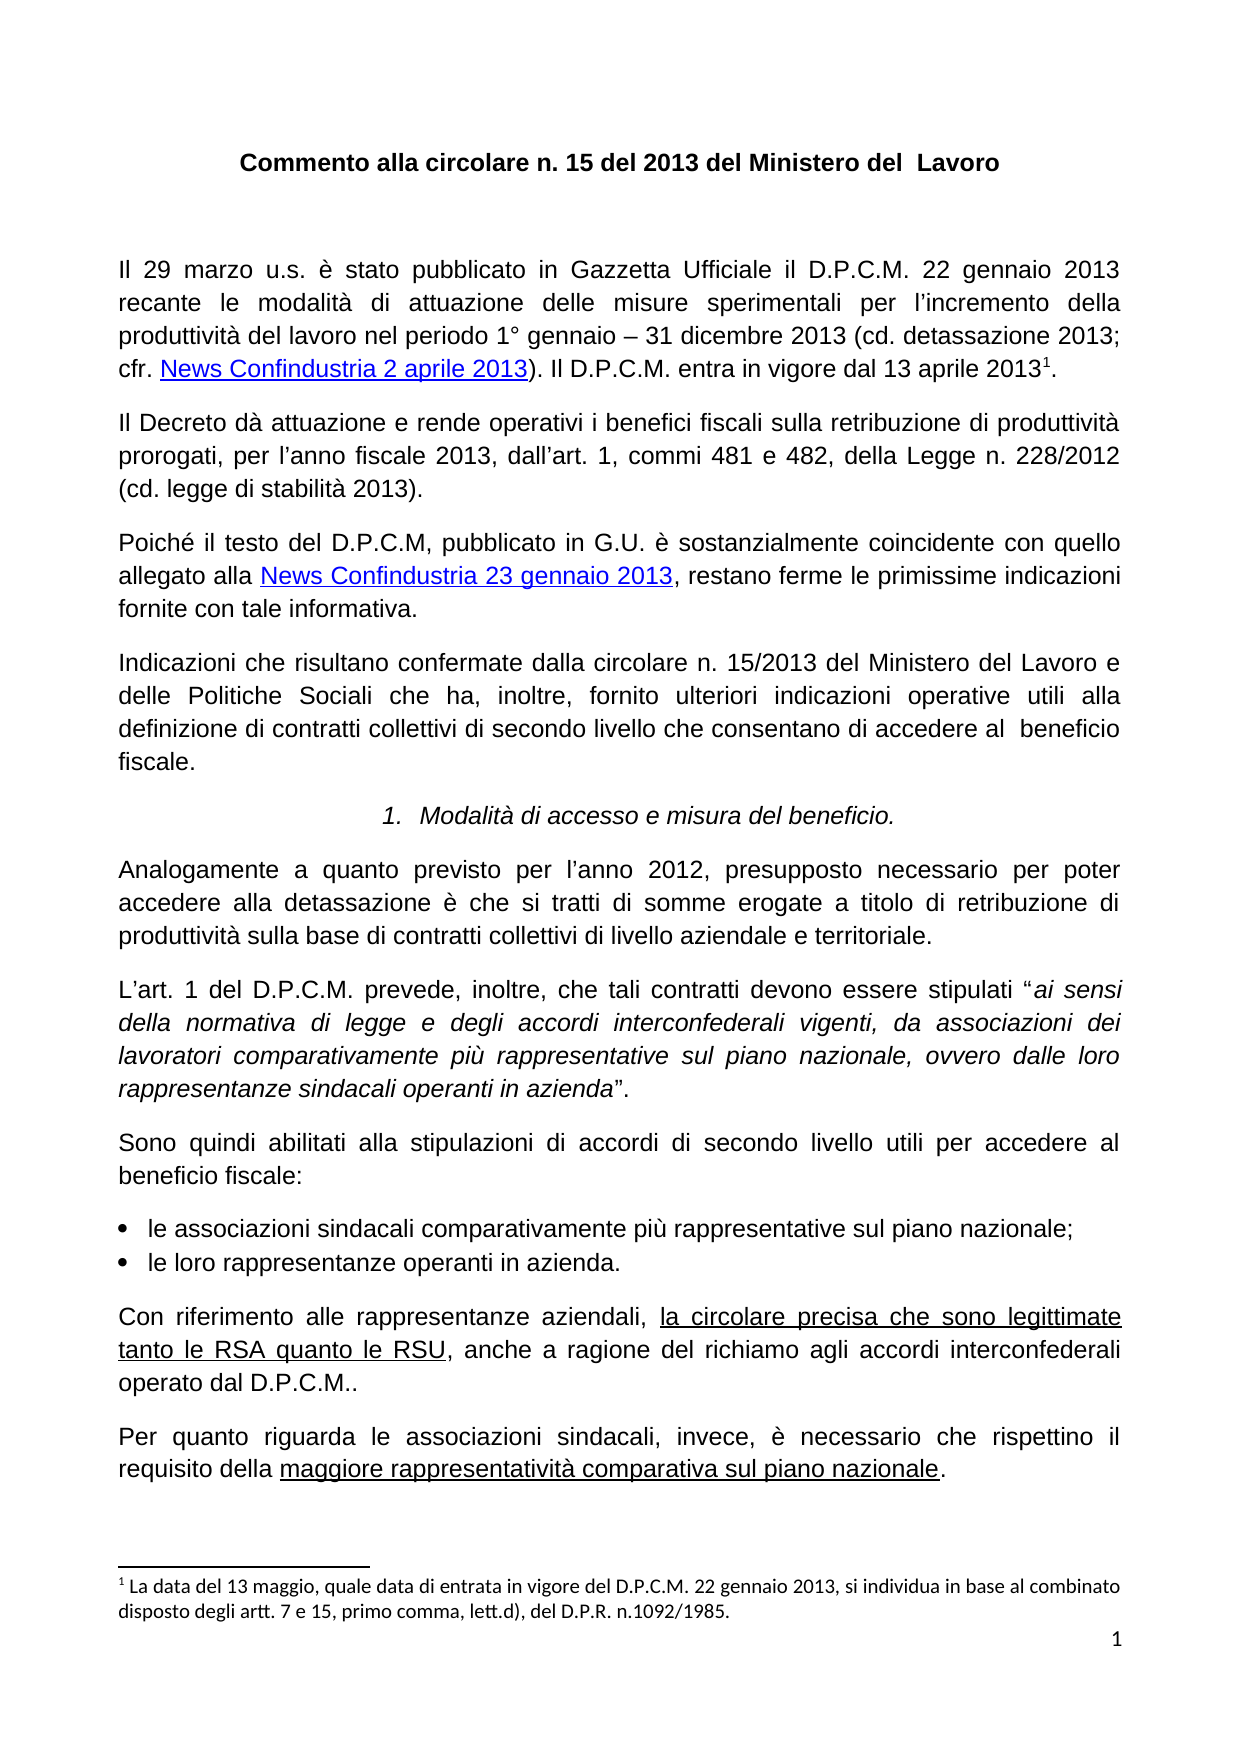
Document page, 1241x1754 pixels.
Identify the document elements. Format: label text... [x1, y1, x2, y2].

list le loro rappresentanze operanti in azienda. [118, 1248, 1122, 1276]
text Sono quindi abilitati alla stipulazioni di accordi di secondo livello utili per accedere al beneficio fiscale: [118, 1128, 1122, 1189]
text L’art. 1 del D.P.C.M. prevede, inoltre, che tali contratti devono essere stipulati “ai sensi della normativa di legge e degli accordi interconfederali vigenti, da associazioni dei lavoratori comparativamente più rappresentative sul piano nazionale, ovvero dalle loro rappresentanze sindacali operanti in azienda”. [118, 975, 1122, 1102]
text Indicazioni che risultano confermate dalla circolare n. 15/2013 del Ministero del Lavoro e delle Politiche Sociali che ha, inoltre, fornito ulteriori indicazioni operative utili alla definizione di contratti collettivi di secondo livello che consentano di accedere al beneficio fiscale. [118, 648, 1122, 776]
text Commento alla circolare n. 15 del 2013 del Ministero del Lavoro [118, 148, 1122, 176]
text Con riferimento alle rappresentanze aziendali, la circolare precisa che sono legittimate tanto le RSA quanto le RSU, anche a ragione del richiamo agli accordi interconfederali operato dal D.P.C.M.. [118, 1302, 1122, 1396]
text Il Decreto dà attuazione e rende operativi i benefici fiscali sulla retribuzione di produttività prorogati, per l’anno fiscale 2013, dall’art. 1, commi 481 e 482, della Legge n. 228/2012 (cd. legge di stabilità 2013). [118, 408, 1122, 503]
text Analogamente a quanto previsto per l’anno 2012, presupposto necessario per poter accedere alla detassazione è che si tratti di somme erogate a titolo di retribuzione di produttività sulla base di contratti collettivi di livello aziendale e territoriale. [118, 855, 1122, 949]
text Per quanto riguarda le associazioni sindacali, invece, è necessario che rispettino il requisito della maggiore rappresentatività comparativa sul piano nazionale. [118, 1421, 1122, 1483]
list le associazioni sindacali comparativamente più rappresentative sul piano nazionale; [118, 1214, 1122, 1243]
subtitle Modalità di accesso e misura del beneficio. [156, 801, 1122, 830]
text Poiché il testo del D.P.C.M, pubblicato in G.U. è sostanzialmente coincidente con quello allegato alla News Confindustria 23 gennaio 2013, restano ferme le primissime indicazioni fornite con tale informativa. [118, 528, 1122, 623]
text Il 29 marzo u.s. è stato pubblicato in Gazzetta Ufficiale il D.P.C.M. 22 gennaio 2013 recante le modalità di attuazione delle misure sperimentali per l’incremento della produttività del lavoro nel periodo 1° gennaio – 31 dicembre 2013 (cd. detassazione 2013; cfr. News Confindustria 2 aprile 2013). Il D.P.C.M. entra in vigore dal 13 aprile 2013. [118, 255, 1122, 383]
